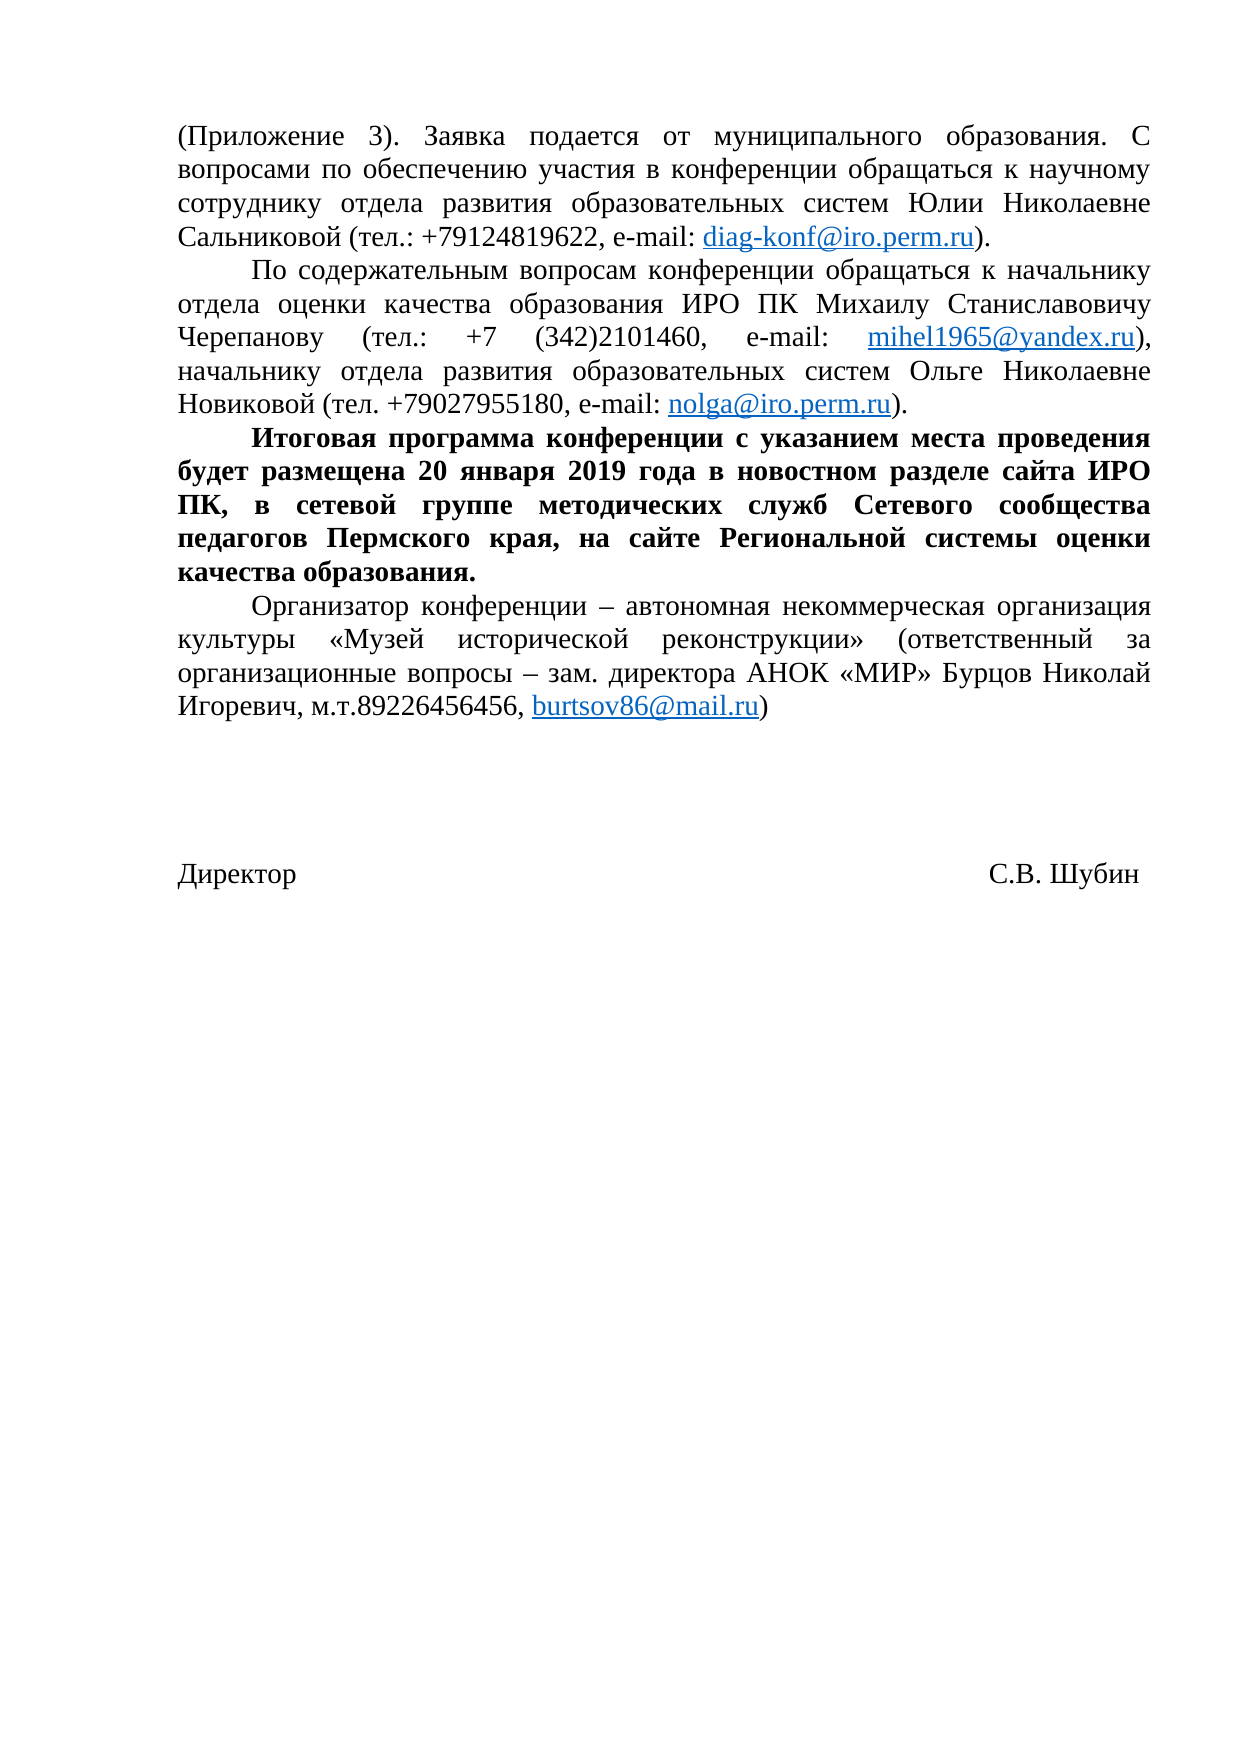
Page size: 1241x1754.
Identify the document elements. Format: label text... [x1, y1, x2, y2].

text По содержательным вопросам конференции обращаться к начальнику отдела оценки качества образования ИРО ПК Михаилу Станиславовичу Черепанову (тел.: +7 (342)2101460, e-mail: mihel1965@yandex.ru), начальнику отдела развития образовательных систем Ольге Николаевне Новиковой (тел. +79027955180, e-mail: nolga@iro.perm.ru). [177, 252, 1152, 420]
text Организатор конференции – автономная некоммерческая организация культуры «Музей исторической реконструкции» (ответственный за организационные вопросы – зам. директора АНОК «МИР» Бурцов Николай Игоревич, м.т.89226456456, burtsov86@mail.ru) [177, 588, 1152, 722]
text Итоговая программа конференции с указанием места проведения будет размещена 20 января 2019 года в новостном разделе сайта ИРО ПК, в сетевой группе методических служб Сетевого сообщества педагогов Пермского края, на сайте Региональной системы оценки качества образования. [177, 420, 1152, 588]
text Директор С.В. Шубин [177, 856, 1152, 889]
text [177, 118, 1152, 252]
